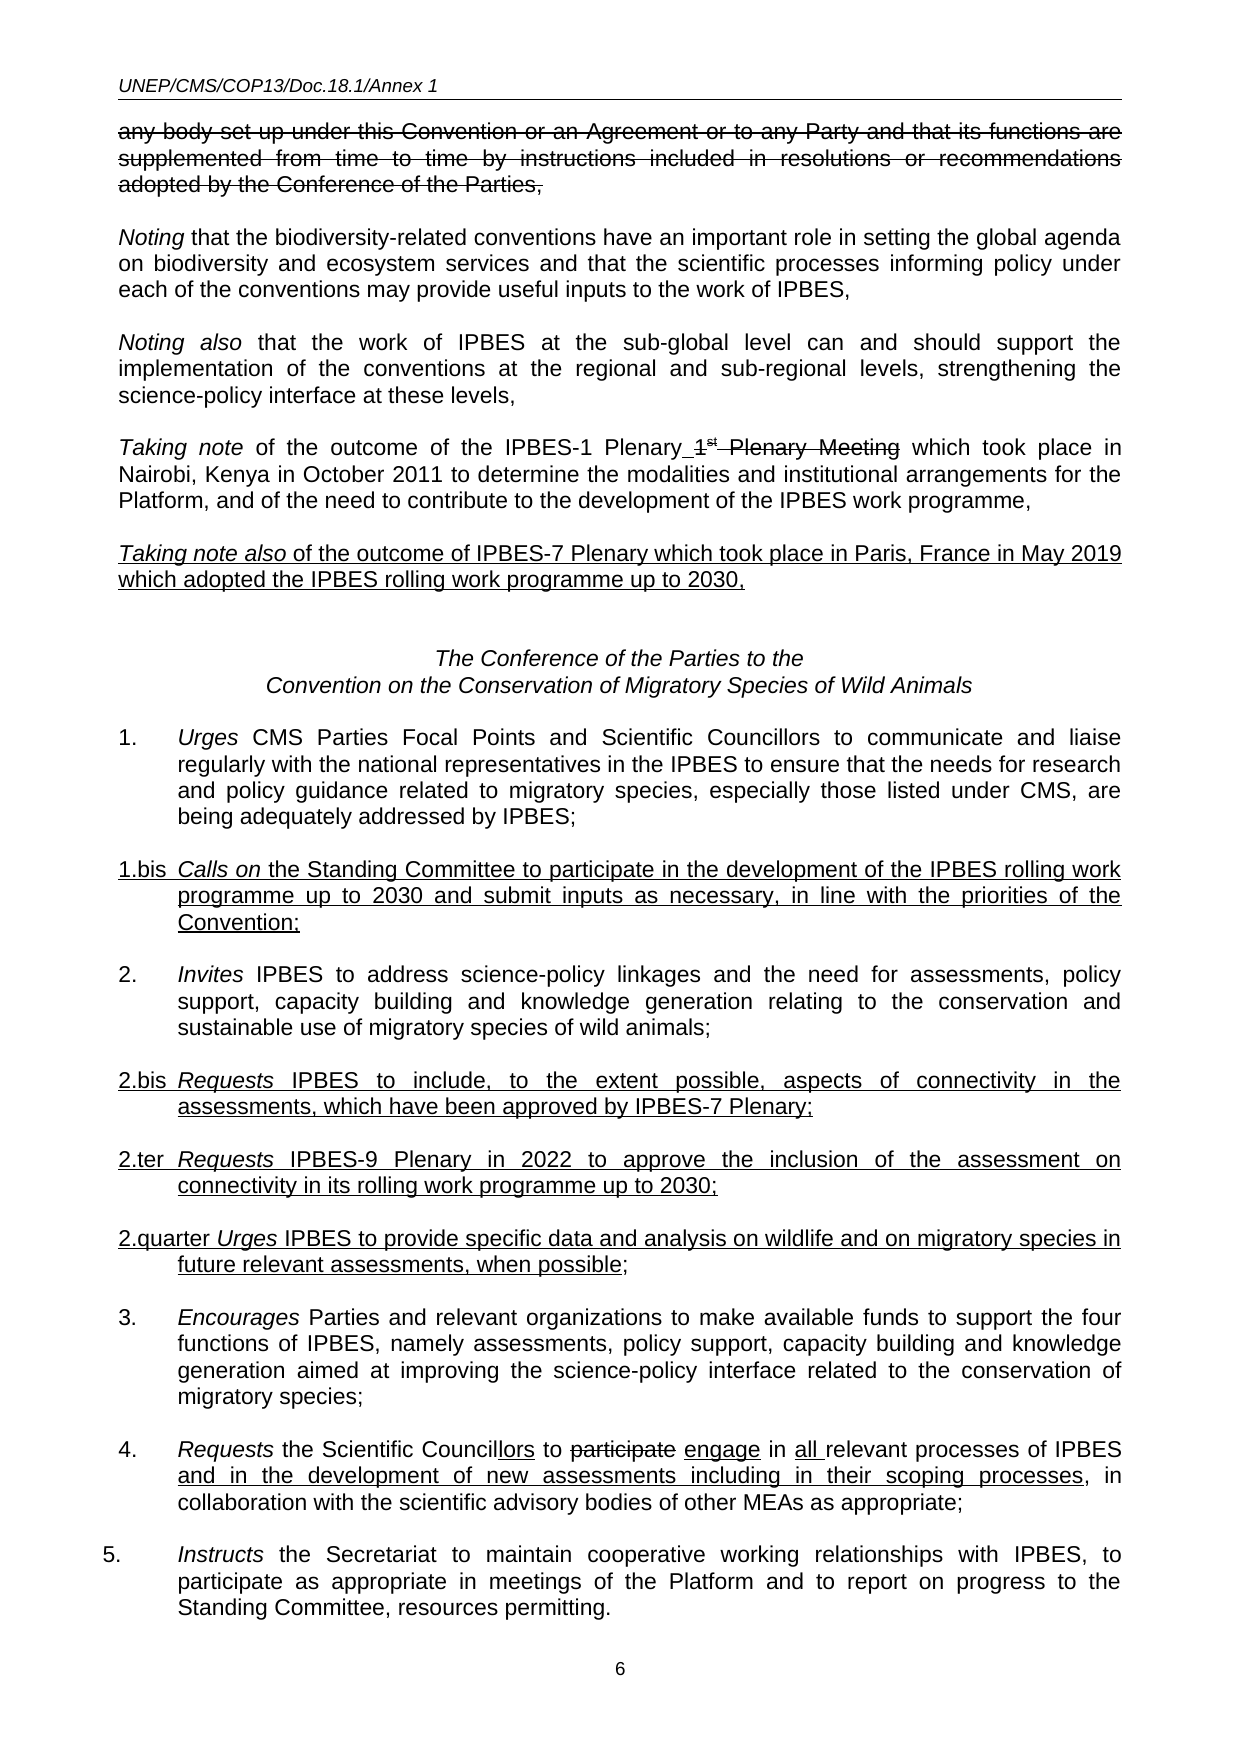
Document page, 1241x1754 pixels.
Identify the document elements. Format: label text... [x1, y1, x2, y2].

text 2.ter Requests IPBES-9 Plenary in 2022 to approve the inclusion of the assessment on connectivity in its rolling work programme up to 2030; [118, 1146, 1122, 1199]
list 1.bis Calls on the Standing Committee to participate in the development of the IPBES rolling work programme up to 2030 and submit inputs as necessary, in line with the priorities of the Convention; [118, 856, 1122, 935]
text Convention on the Conservation of Migratory Species of Wild Animals [118, 672, 1122, 698]
text 2.bis Requests IPBES to include, to the extent possible, aspects of connectivity in the assessments, which have been approved by IPBES-7 Plenary; [118, 1067, 1122, 1119]
list Invites IPBES to address science-policy linkages and the need for assessments, policy support, capacity building and knowledge generation relating to the conservation and sustainable use of migratory species of wild animals; [118, 961, 1122, 1041]
text 2.quarter Urges IPBES to provide specific data and analysis on wildlife and on migratory species in future relevant assessments, when possible; [118, 1225, 1122, 1278]
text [118, 134, 1122, 159]
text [118, 118, 1122, 132]
text Noting that the biodiversity-related conventions have an important role in setting the global agenda on biodiversity and ecosystem services and that the scientific processes informing policy under each of the conventions may provide useful inputs to the work of IPBES, [118, 223, 1122, 303]
list Encourages Parties and relevant organizations to make available funds to support the four functions of IPBES, namely assessments, policy support, capacity building and knowledge generation aimed at improving the science-policy interface related to the conservation of migratory species; [118, 1304, 1122, 1409]
text Taking note also of the outcome of IPBES-7 Plenary which took place in Paris, France in May 2019 which adopted the IPBES rolling work programme up to 2030, [118, 540, 1122, 563]
list Instructs the Secretariat to maintain cooperative working relationships with IPBES, to participate as appropriate in meetings of the Platform and to report on progress to the Standing Committee, resources permitting. [102, 1541, 1122, 1620]
text Taking note of the outcome of the IPBES-1 Plenary 1st Plenary Meeting which took place in Nairobi, Kenya in October 2011 to determine the modalities and institutional arrangements for the Platform, and of the need to contribute to the development of the IPBES work programme, [118, 434, 1122, 513]
list Requests the Scientific Councillors to participate engage in all relevant processes of IPBES and in the development of new assessments including in their scoping processes, in collaboration with the scientific advisory bodies of other MEAs as appropriate; [118, 1436, 1122, 1515]
list Urges CMS Parties Focal Points and Scientific Councillors to communicate and liaise regularly with the national representatives in the IPBES to ensure that the needs for research and policy guidance related to migratory species, especially those listed under CMS, are being adequately addressed by IPBES; [118, 724, 1122, 830]
text The Conference of the Parties to the [118, 645, 1122, 672]
text Taking note also of the outcome of IPBES-7 Plenary which took place in Paris, France in May 2019 which adopted the IPBES rolling work programme up to 2030, [118, 564, 1122, 592]
text Noting also that the work of IPBES at the sub-global level can and should support the implementation of the conventions at the regional and sub-regional levels, strengthening the science-policy interface at these levels, [118, 329, 1122, 408]
